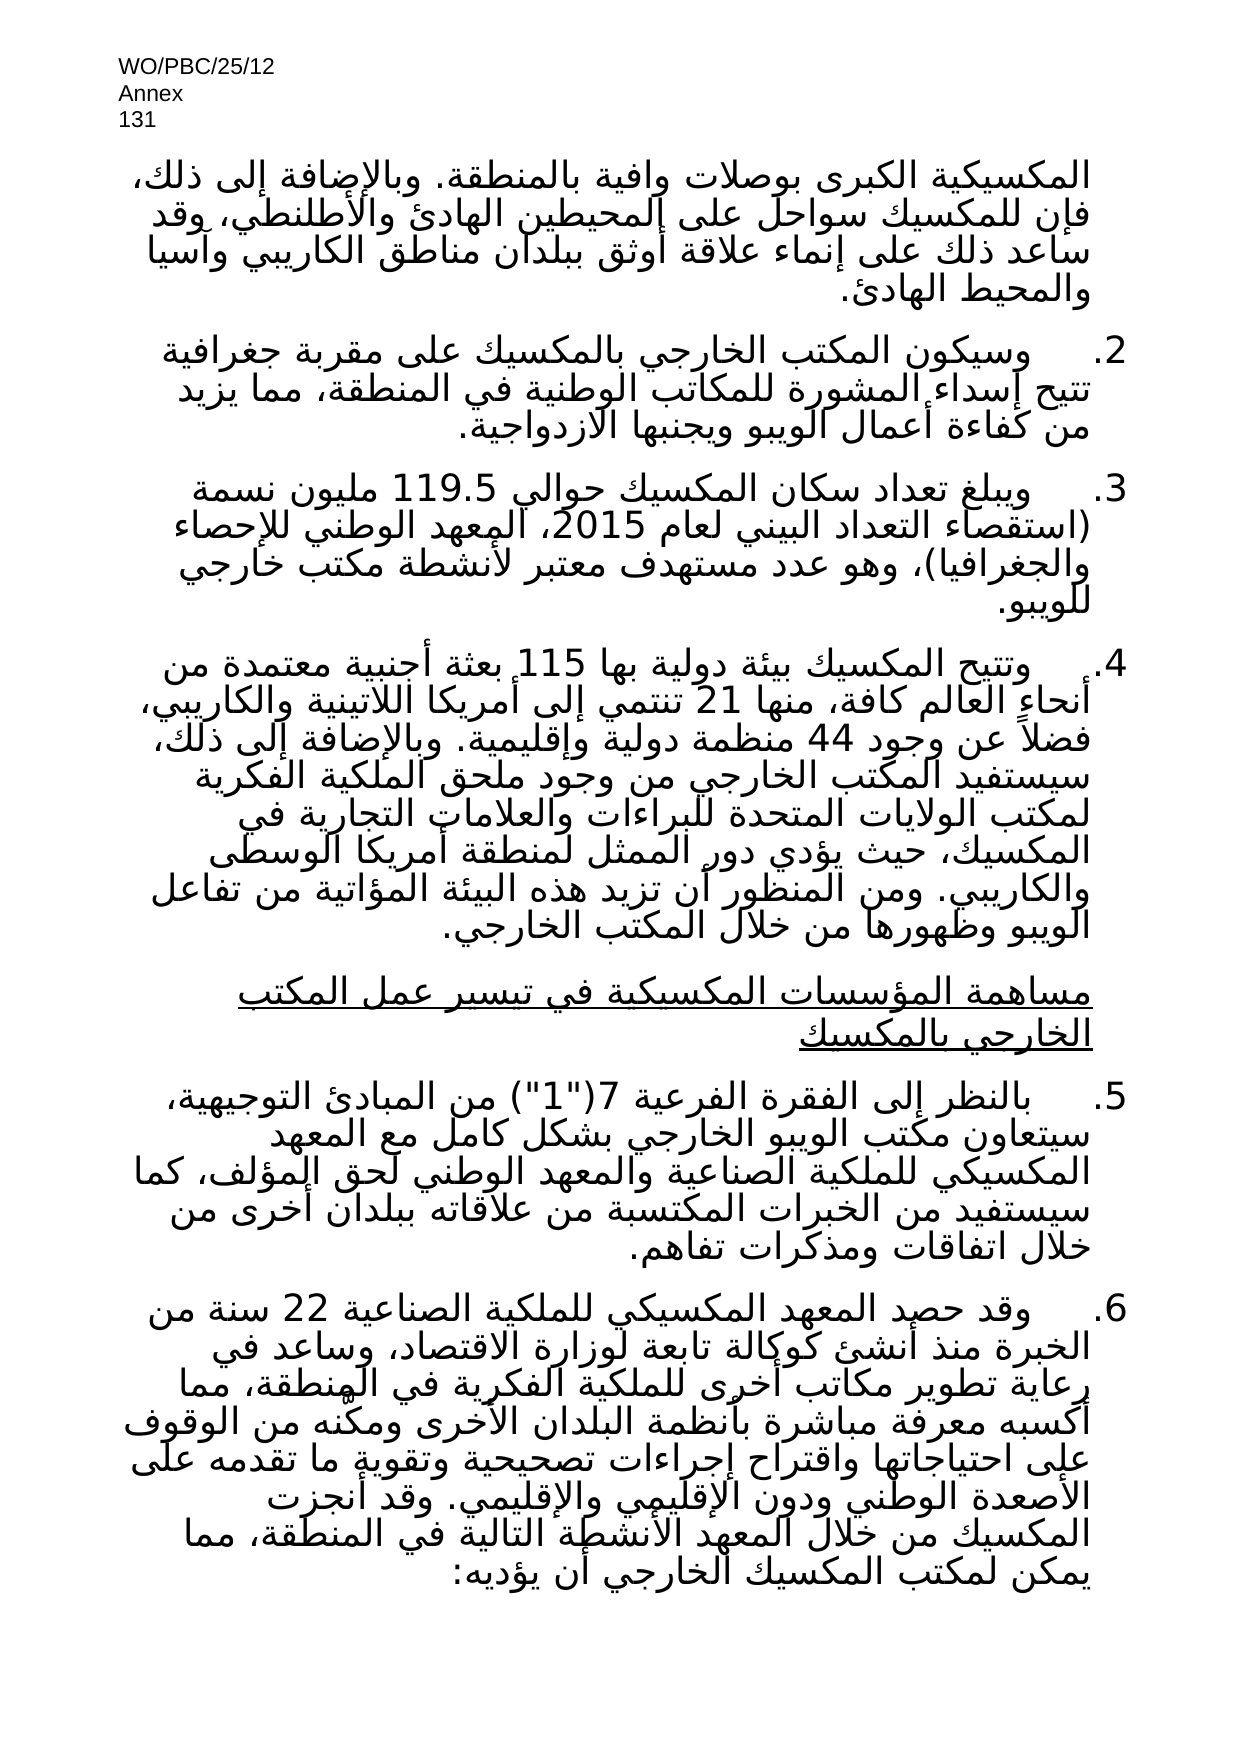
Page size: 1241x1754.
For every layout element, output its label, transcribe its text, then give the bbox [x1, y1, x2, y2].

text مساهمة المؤسسات المكسيكية في تيسير عمل المكتب الخارجي بالمكسيك [118, 971, 1092, 1054]
text وسيكون المكتب الخارجي بالمكسيك على مقربة جغرافية تتيح إسداء المشورة للمكاتب الوطنية في المنطقة، مما يزيد من كفاءة أعمال الويبو ويجنبها الازدواجية. [118, 333, 1092, 446]
text بالنظر إلى الفقرة الفرعية 7("1") من المبادئ التوجيهية، سيتعاون مكتب الويبو الخارجي بشكل كامل مع المعهد المكسيكي للملكية الصناعية والمعهد الوطني لحق المؤلف، كما سيستفيد من الخبرات المكتسبة من علاقاته ببلدان أخرى من خلال اتفاقات ومذكرات تفاهم. [118, 1079, 1092, 1267]
text ويبلغ تعداد سكان المكسيك حوالي 119.5 مليون نسمة (استقصاء التعداد البيني لعام 2015، المعهد الوطني للإحصاء والجغرافيا)، وهو عدد مستهدف معتبر لأنشطة مكتب خارجي للويبو. [118, 471, 1092, 621]
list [118, 158, 1092, 308]
text وقد حصد المعهد المكسيكي للملكية الصناعية 22 سنة من الخبرة منذ أنشئ كوكالة تابعة لوزارة الاقتصاد، وساعد في رعاية تطوير مكاتب أخرى للملكية الفكرية في المنطقة، مما أكسبه معرفة مباشرة بأنظمة البلدان الأخرى ومكَّنه من الوقوف على احتياجاتها واقتراح إجراءات تصحيحية وتقوية ما تقدمه على الأصعدة الوطني ودون الإقليمي والإقليمي. وقد أنجزت المكسيك من خلال المعهد الأنشطة التالية في المنطقة، مما يمكن لمكتب المكسيك الخارجي أن يؤديه: [118, 1292, 1092, 1592]
text وتتيح المكسيك بيئة دولية بها 115 بعثة أجنبية معتمدة من أنحاء العالم كافة، منها 21 تنتمي إلى أمريكا اللاتينية والكاريبي، فضلاً عن وجود 44 منظمة دولية وإقليمية. وبالإضافة إلى ذلك، سيستفيد المكتب الخارجي من وجود ملحق الملكية الفكرية لمكتب الولايات المتحدة للبراءات والعلامات التجارية في المكسيك، حيث يؤدي دور الممثل لمنطقة أمريكا الوسطى والكاريبي. ومن المنظور أن تزيد هذه البيئة المؤاتية من تفاعل الويبو وظهورها من خلال المكتب الخارجي. [118, 646, 1092, 946]
